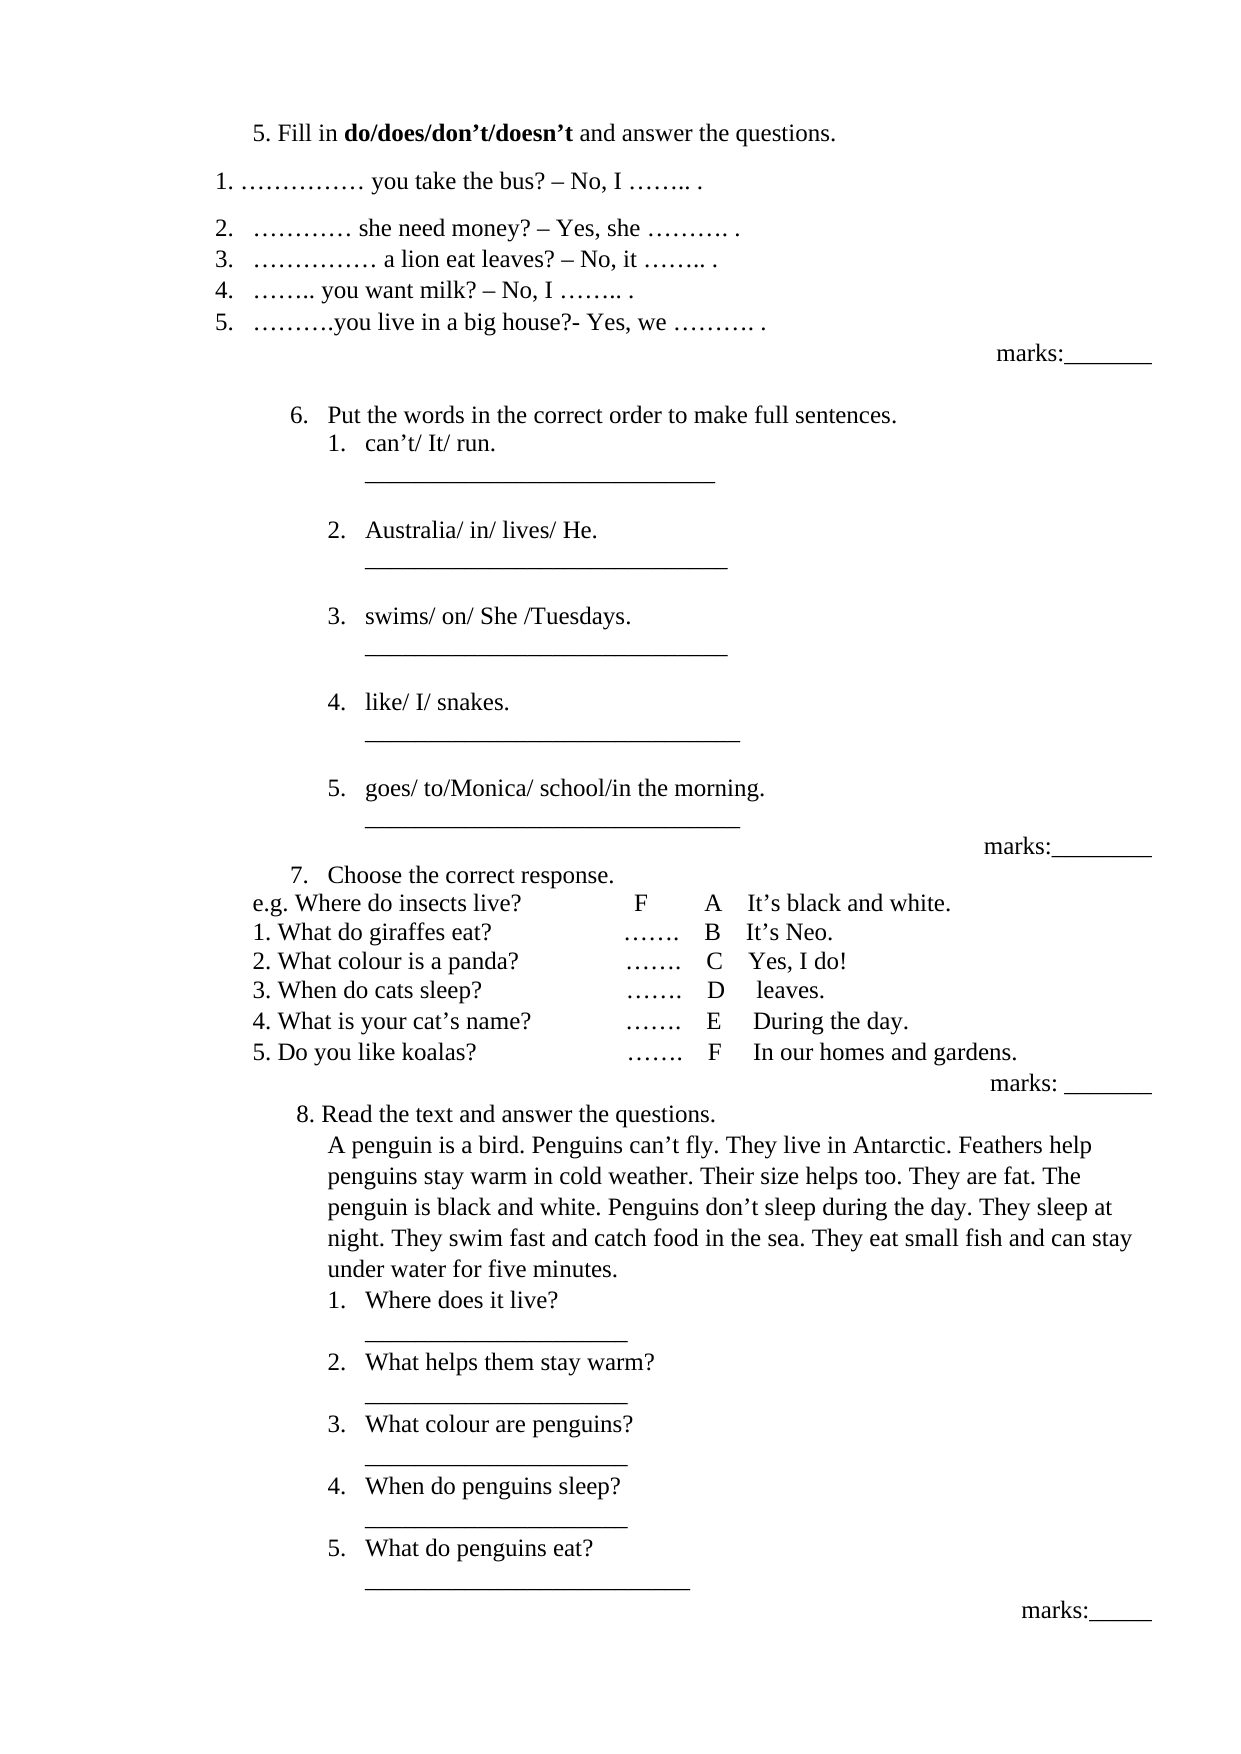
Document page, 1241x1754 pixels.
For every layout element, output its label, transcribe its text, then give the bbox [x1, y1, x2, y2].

list Where does it live? [327, 1285, 1152, 1314]
list …………… a lion eat leaves? – No, it …….. . [215, 244, 1152, 273]
list goes/ to/Monica/ school/in the morning. [327, 773, 1152, 802]
list 5. Do you like koalas? ……. F In our homes and gardens. [252, 1037, 1152, 1066]
list 8. Read the text and answer the questions. [252, 1099, 1152, 1128]
list Australia/ in/ lives/ He. [327, 515, 1152, 543]
list When do penguins sleep? [327, 1471, 1152, 1500]
list What helps them stay warm? [327, 1347, 1152, 1376]
list marks:_______ [252, 338, 1152, 366]
list 1. What do giraffes eat? ……. B It’s Neo. [252, 917, 1152, 946]
list e.g. Where do insects live? F A It’s black and white. [252, 888, 1152, 917]
text 1. …………… you take the bus? – No, I …….. . [177, 166, 1152, 194]
list can’t/ It/ run. [327, 428, 1152, 457]
list _____________________ [365, 1378, 1152, 1407]
list marks: _______ [252, 1068, 1152, 1097]
list _____________________ [365, 1440, 1152, 1469]
list __________________________ [365, 1564, 1152, 1593]
list 3. When do cats sleep? ……. D leaves. [252, 975, 1152, 1003]
list …….. you want milk? – No, I …….. . [215, 276, 1152, 304]
list 4. What is your cat’s name? ……. E During the day. [252, 1006, 1152, 1034]
list like/ I/ snakes. [327, 687, 1152, 716]
list What colour are penguins? [327, 1409, 1152, 1438]
list 2. What colour is a panda? ……. C Yes, I do! [252, 946, 1152, 975]
list ______________________________ [365, 802, 1152, 831]
list ……….you live in a big house?- Yes, we ………. . [215, 307, 1152, 335]
list _____________________________ [365, 630, 1152, 658]
list _____________________ [365, 1502, 1152, 1531]
list _____________________________ [365, 543, 1152, 572]
list ______________________________ [327, 716, 1152, 745]
list What do penguins eat? [327, 1533, 1152, 1562]
list _____________________ [365, 1316, 1152, 1345]
list 5. Fill in do/does/don’t/doesn’t and answer the questions. [252, 118, 1152, 147]
list marks:_____ [327, 1596, 1152, 1624]
list Choose the correct response. [290, 860, 1152, 888]
list ………… she need money? – Yes, she ………. . [215, 213, 1152, 242]
list marks:________ [327, 831, 1152, 860]
list A penguin is a bird. Penguins can’t fly. They live in Antarctic. Feathers help penguins stay warm in cold weather. Their size helps too. They are fat. The penguin is black and white. Penguins don’t sleep during the day. They sleep at night. They swim fast and catch food in the sea. They eat small fish and can stay under water for five minutes. [327, 1130, 1152, 1283]
list swims/ on/ She /Tuesdays. [327, 601, 1152, 630]
list Put the words in the correct order to make full sentences. [290, 400, 1152, 428]
list ____________________________ [365, 457, 1152, 486]
